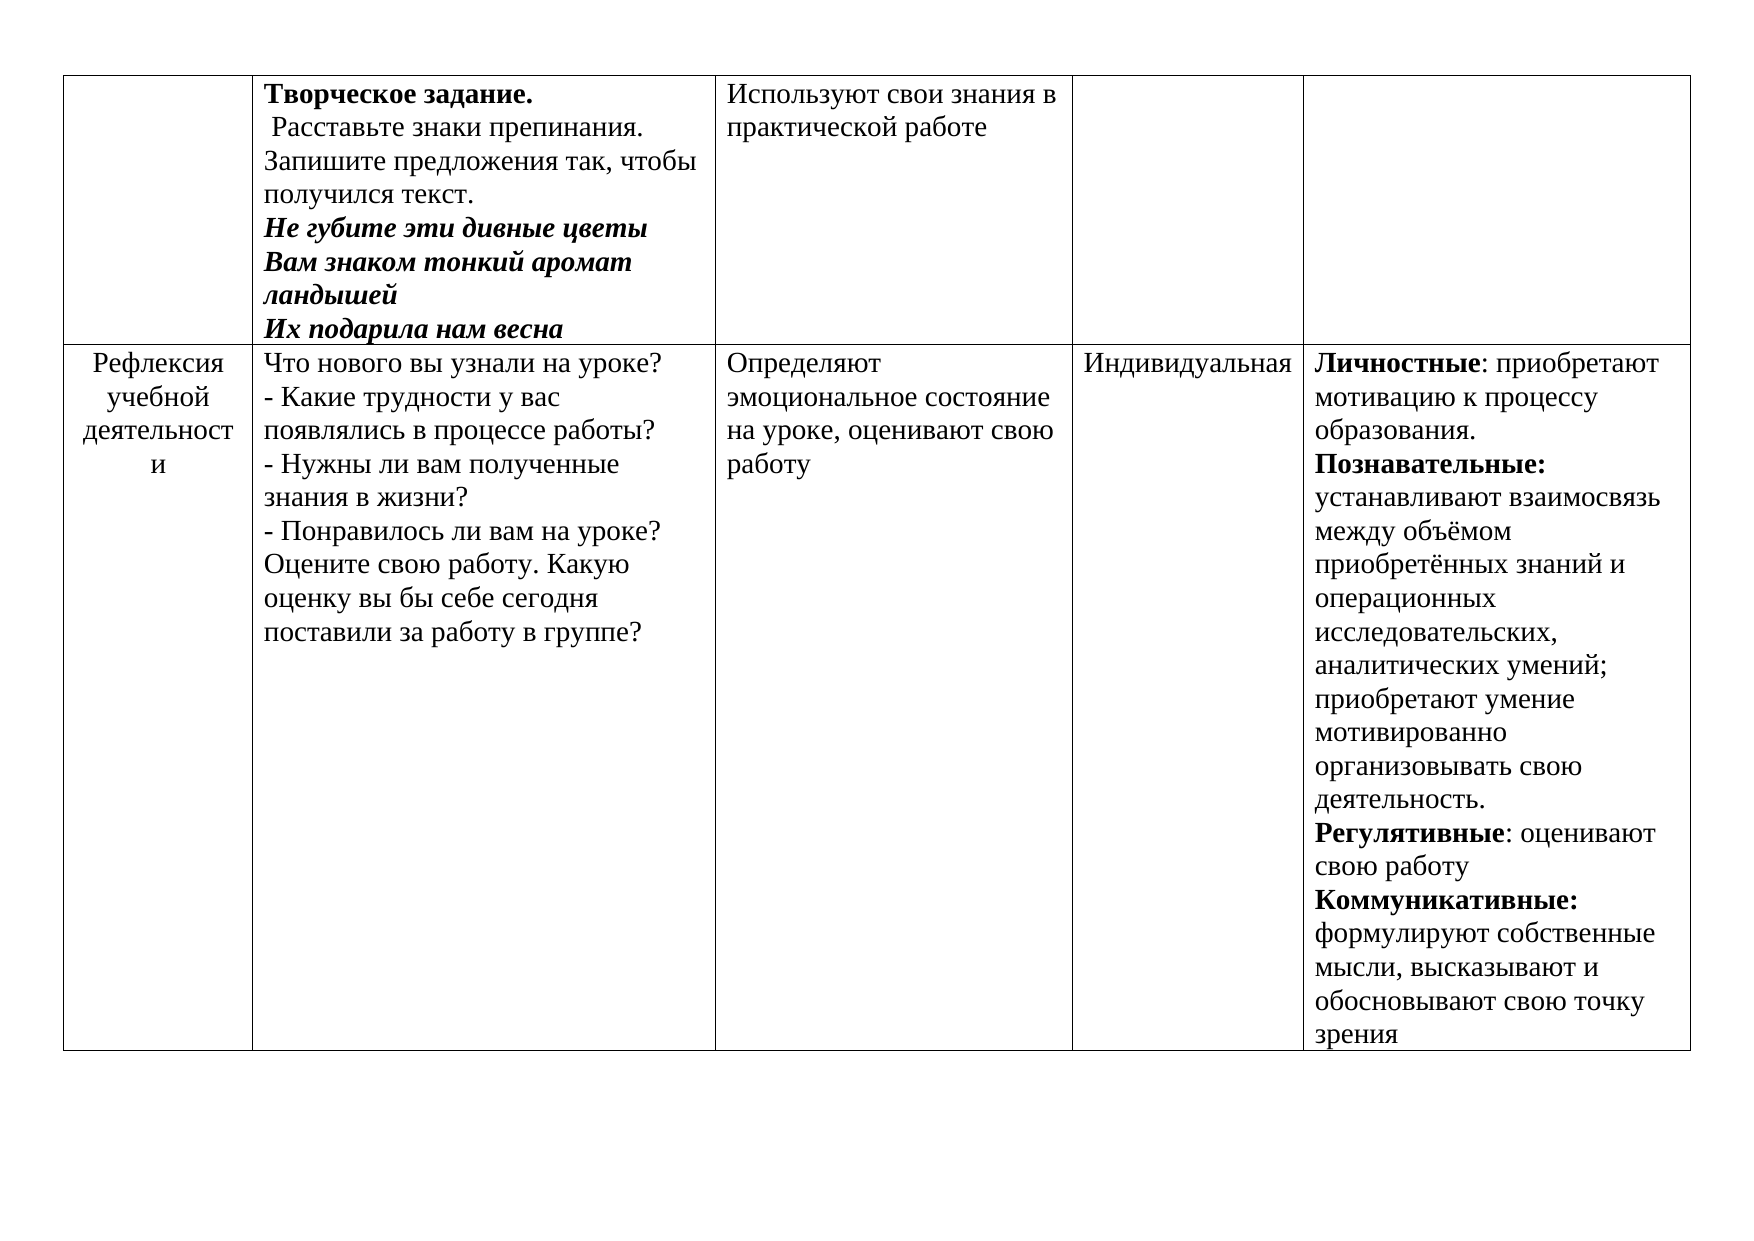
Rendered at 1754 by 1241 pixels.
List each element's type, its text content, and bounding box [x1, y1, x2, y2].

table_cell Личностные: приобретают мотивацию к процессу образования. Познавательные: устанавливают взаимосвязь между объёмом приобретённых знаний и операционных исследовательских, аналитических умений; приобретают умение мотивированно организовывать свою деятельность. Регулятивные: оценивают свою работу Коммуникативные: формулируют собственные мысли, высказывают и обосновывают свою точку зрения [1304, 345, 1690, 1050]
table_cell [64, 76, 252, 344]
table_cell [1073, 76, 1303, 344]
table_cell Определяют эмоциональное состояние на уроке, оценивают свою работу [716, 345, 1072, 1050]
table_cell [253, 76, 715, 344]
table_cell Индивидуальная [1073, 345, 1303, 1050]
table_cell Рефлексия учебной деятельности [64, 345, 252, 1050]
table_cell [716, 76, 1072, 344]
table_cell Что нового вы узнали на уроке? - Какие трудности у вас появлялись в процессе работы? - Нужны ли вам полученные знания в жизни? - Понравилось ли вам на уроке? Оцените свою работу. Какую оценку вы бы себе сегодня поставили за работу в группе? [253, 345, 715, 1050]
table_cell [1304, 76, 1690, 344]
